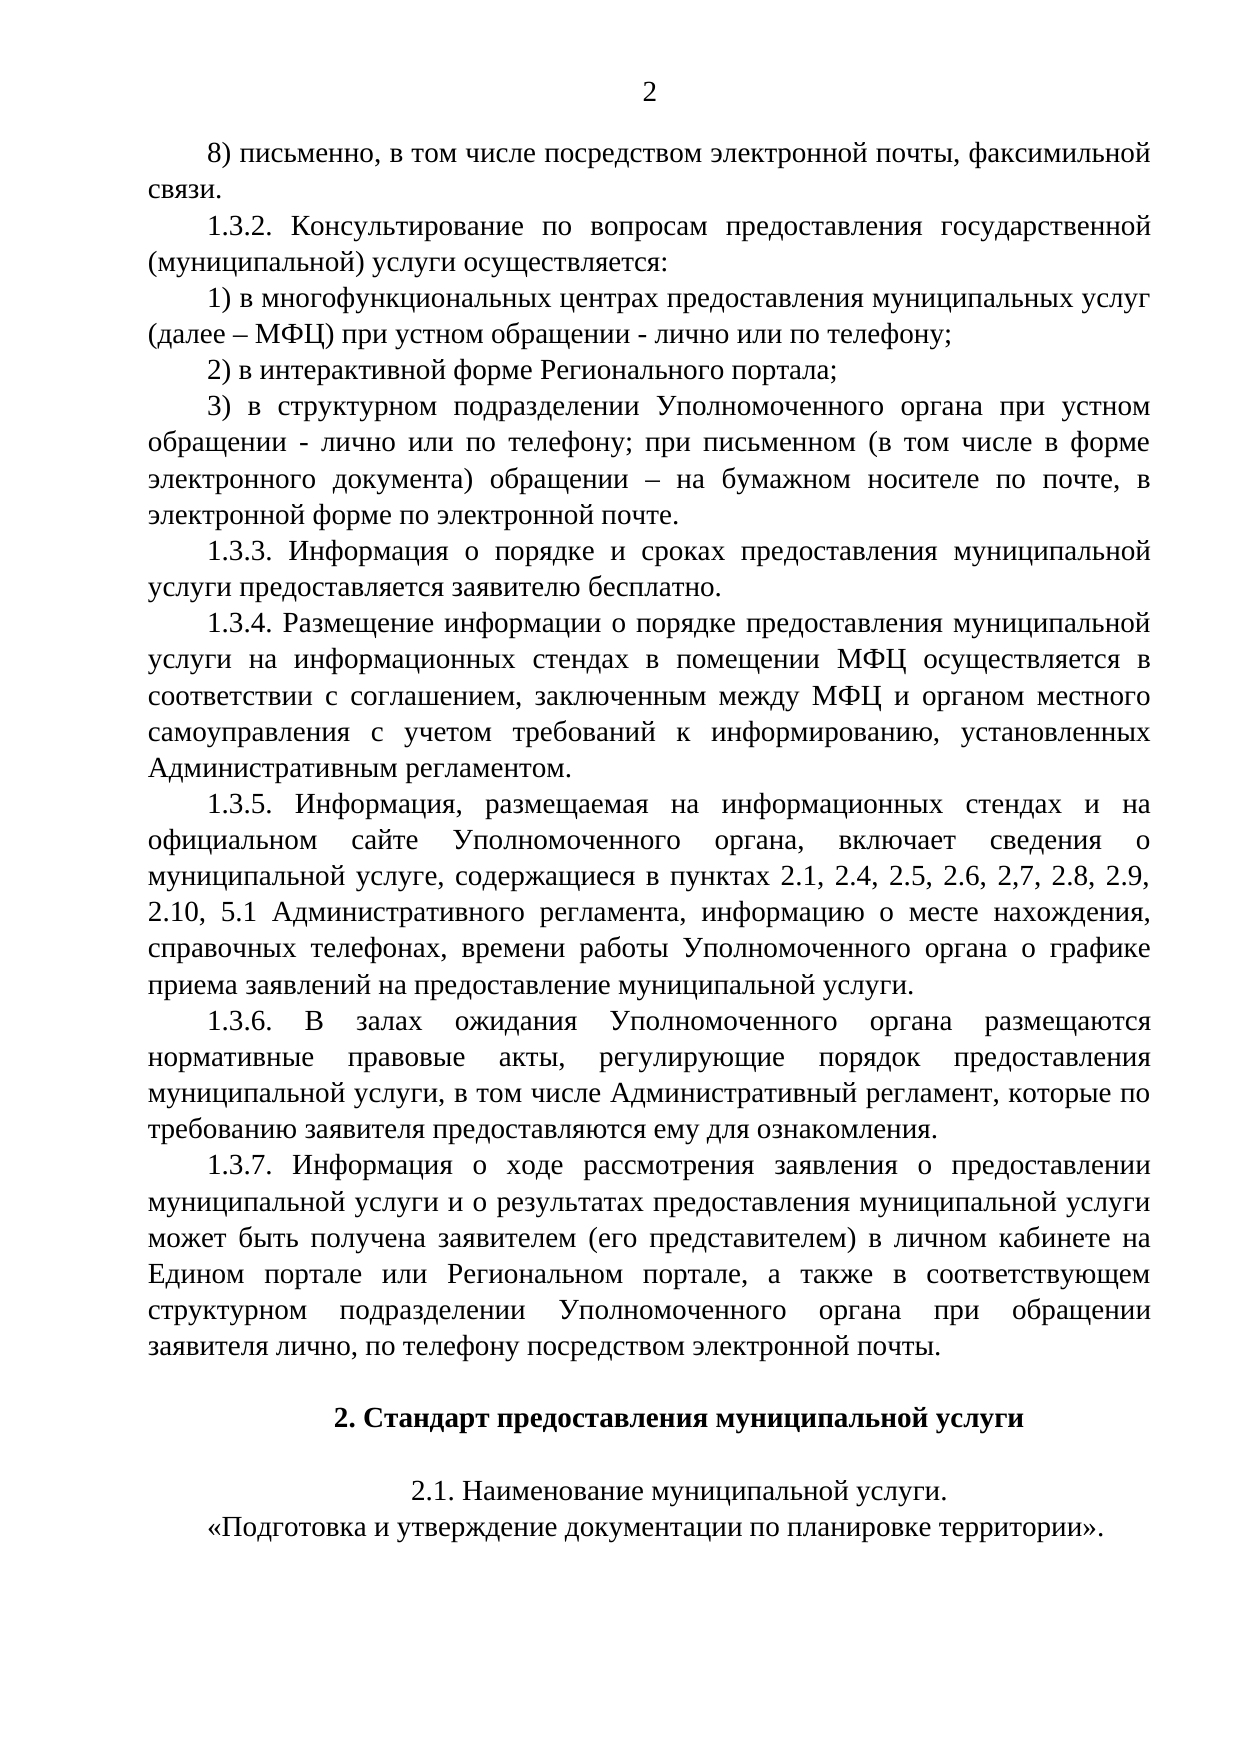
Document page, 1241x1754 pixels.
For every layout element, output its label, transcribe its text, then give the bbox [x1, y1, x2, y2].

text 1.3.5. Информация, размещаемая на информационных стендах и на официальном сайте Уполномоченного органа, включает сведения о муниципальной услуге, содержащиеся в пунктах 2.1, 2.4, 2.5, 2.6, 2,7, 2.8, 2.9, 2.10, 5.1 Административного регламента, информацию о месте нахождения, справочных телефонах, времени работы Уполномоченного органа о графике приема заявлений на предоставление муниципальной услуги. [148, 786, 1152, 1000]
text 1.3.6. В залах ожидания Уполномоченного органа размещаются нормативные правовые акты, регулирующие порядок предоставления муниципальной услуги, в том числе Административный регламент, которые по требованию заявителя предоставляются ему для ознакомления. [148, 1003, 1152, 1145]
text 8) письменно, в том числе посредством электронной почты, факсимильной связи. [148, 135, 1152, 205]
text «Подготовка и утверждение документации по планировке территории». [148, 1509, 1152, 1542]
text 1.3.2. Консультирование по вопросам предоставления государственной (муниципальной) услуги осуществляется: [148, 208, 1152, 277]
text 1.3.3. Информация о порядке и сроках предоставления муниципальной услуги предоставляется заявителю бесплатно. [148, 533, 1152, 603]
text 2.1. Наименование муниципальной услуги. [148, 1473, 1152, 1506]
text 2) в интерактивной форме Регионального портала; [148, 352, 1152, 386]
text 2. Стандарт предоставления муниципальной услуги [148, 1401, 1152, 1434]
text 1.3.7. Информация о ходе рассмотрения заявления о предоставлении муниципальной услуги и о результатах предоставления муниципальной услуги может быть получена заявителем (его представителем) в личном кабинете на Едином портале или Региональном портале, а также в соответствующем структурном подразделении Уполномоченного органа при обращении заявителя лично, по телефону посредством электронной почты. [148, 1147, 1152, 1362]
text 3) в структурном подразделении Уполномоченного органа при устном обращении - лично или по телефону; при письменном (в том числе в форме электронного документа) обращении – на бумажном носителе по почте, в электронной форме по электронной почте. [148, 388, 1152, 530]
text 1) в многофункциональных центрах предоставления муниципальных услуг (далее – МФЦ) при устном обращении - лично или по телефону; [148, 280, 1152, 350]
text 1.3.4. Размещение информации о порядке предоставления муниципальной услуги на информационных стендах в помещении МФЦ осуществляется в соответствии с соглашением, заключенным между МФЦ и органом местного самоуправления с учетом требований к информированию, установленных Административным регламентом. [148, 605, 1152, 783]
